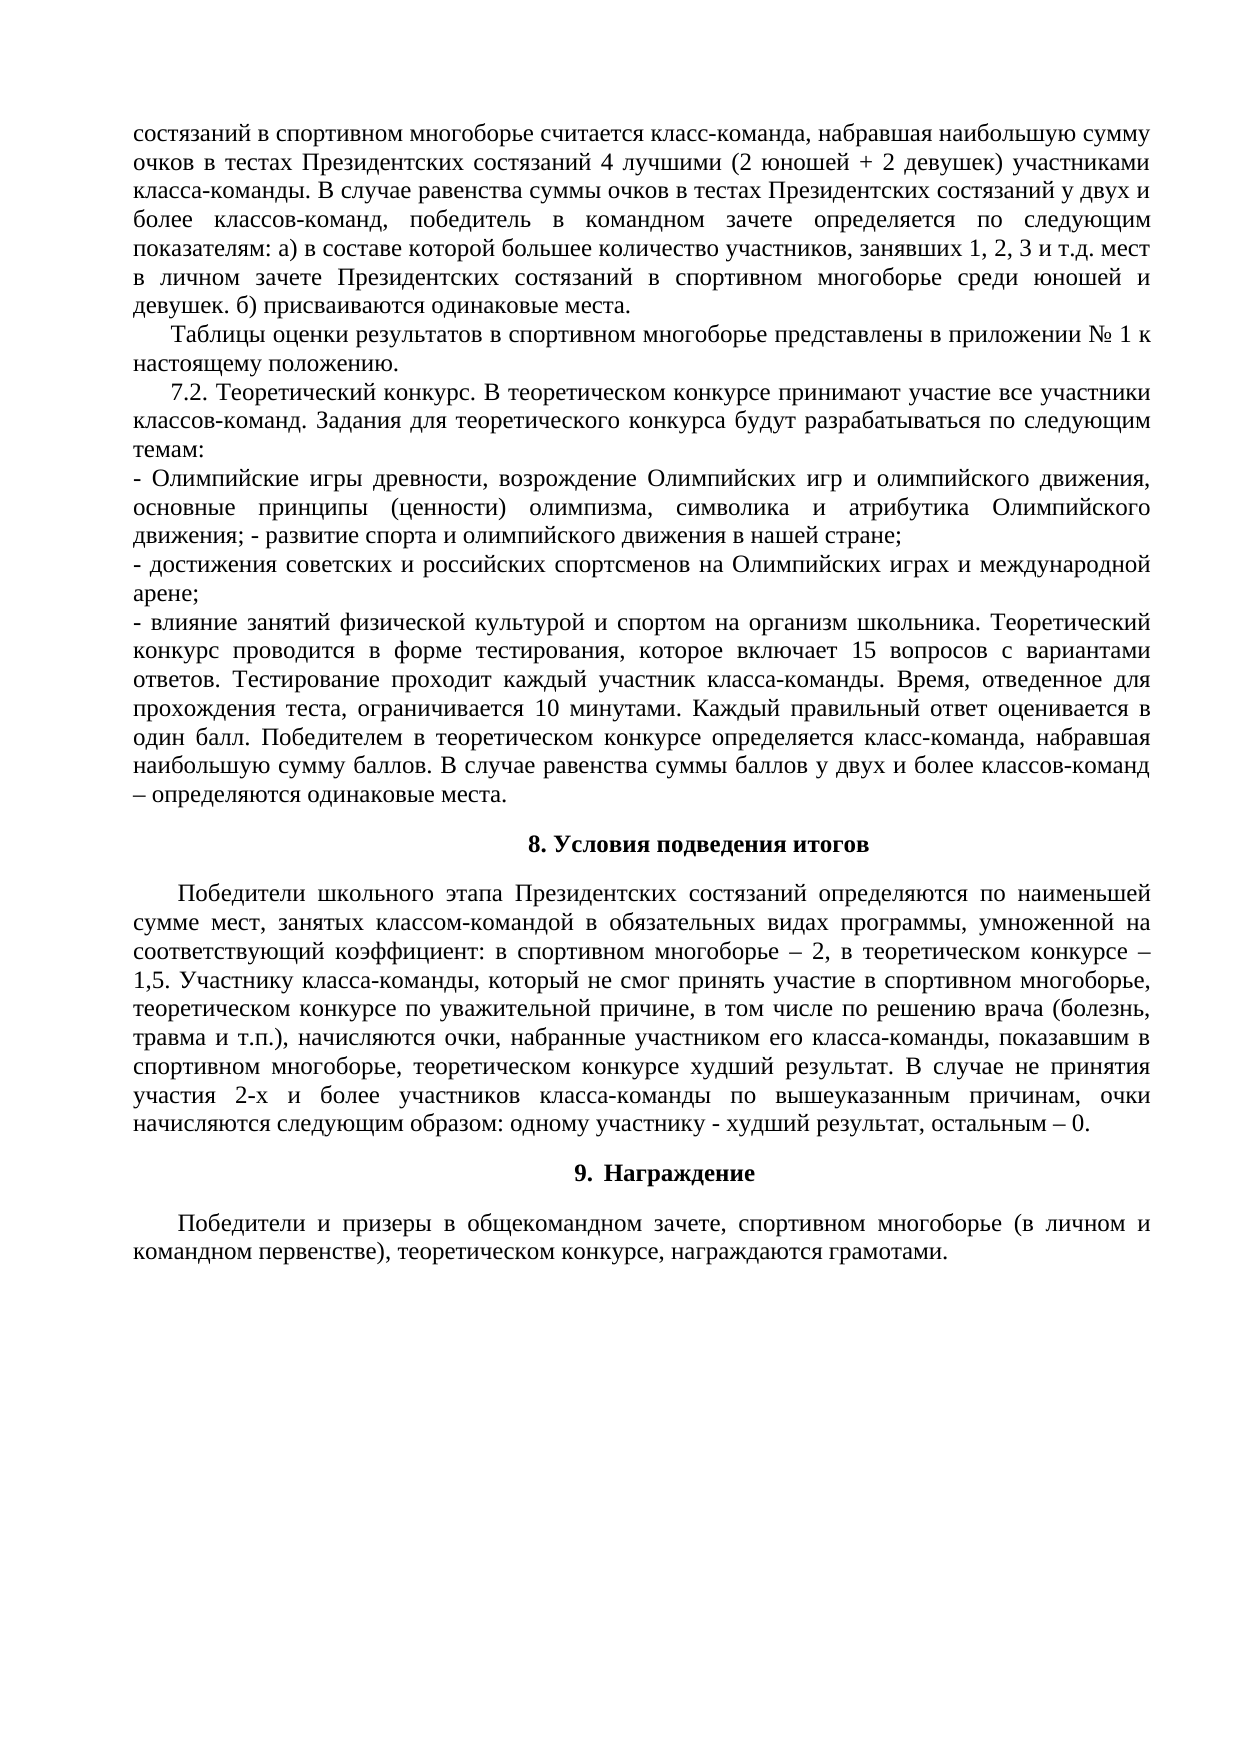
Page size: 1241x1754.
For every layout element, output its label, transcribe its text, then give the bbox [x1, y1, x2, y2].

text - Олимпийские игры древности, возрождение Олимпийских игр и олимпийского движения, основные принципы (ценности) олимпизма, символика и атрибутика Олимпийского движения; - развитие спорта и олимпийского движения в нашей стране; [133, 463, 1152, 549]
text Победители и призеры в общекомандном зачете, спортивном многоборье (в личном и командном первенстве), теоретическом конкурсе, награждаются грамотами. [133, 1208, 1152, 1265]
text - влияние занятий физической культурой и спортом на организм школьника. Теоретический конкурс проводится в форме тестирования, которое включает 15 вопросов с вариантами ответов. Тестирование проходит каждый участник класса-команды. Время, отведенное для прохождения теста, ограничивается 10 минутами. Каждый правильный ответ оценивается в один балл. Победителем в теоретическом конкурсе определяется класс-команда, набравшая наибольшую сумму баллов. В случае равенства суммы баллов у двух и более классов-команд – определяются одинаковые места. [133, 607, 1152, 808]
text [133, 118, 1152, 319]
text - достижения советских и российских спортсменов на Олимпийских играх и международной арене; [133, 549, 1152, 607]
text Таблицы оценки результатов в спортивном многоборье представлены в приложении № 1 к настоящему положению. [133, 319, 1152, 377]
list 8. Условия подведения итогов [245, 829, 1152, 858]
text Победители школьного этапа Президентских состязаний определяются по наименьшей сумме мест, занятых классом-командой в обязательных видах программы, умноженной на соответствующий коэффициент: в спортивном многоборье – 2, в теоретическом конкурсе – 1,5. Участнику класса-команды, который не смог принять участие в спортивном многоборье, теоретическом конкурсе по уважительной причине, в том числе по решению врача (болезнь, травма и т.п.), начисляются очки, набранные участником его класса-команды, показавшим в спортивном многоборье, теоретическом конкурсе худший результат. В случае не принятия участия 2-х и более участников класса-команды по вышеуказанным причинам, очки начисляются следующим образом: одному участнику - худший результат, остальным – 0. [133, 878, 1152, 1137]
list Награждение [177, 1158, 1152, 1187]
text 7.2. Теоретический конкурс. В теоретическом конкурсе принимают участие все участники классов-команд. Задания для теоретического конкурса будут разрабатываться по следующим темам: [133, 377, 1152, 463]
